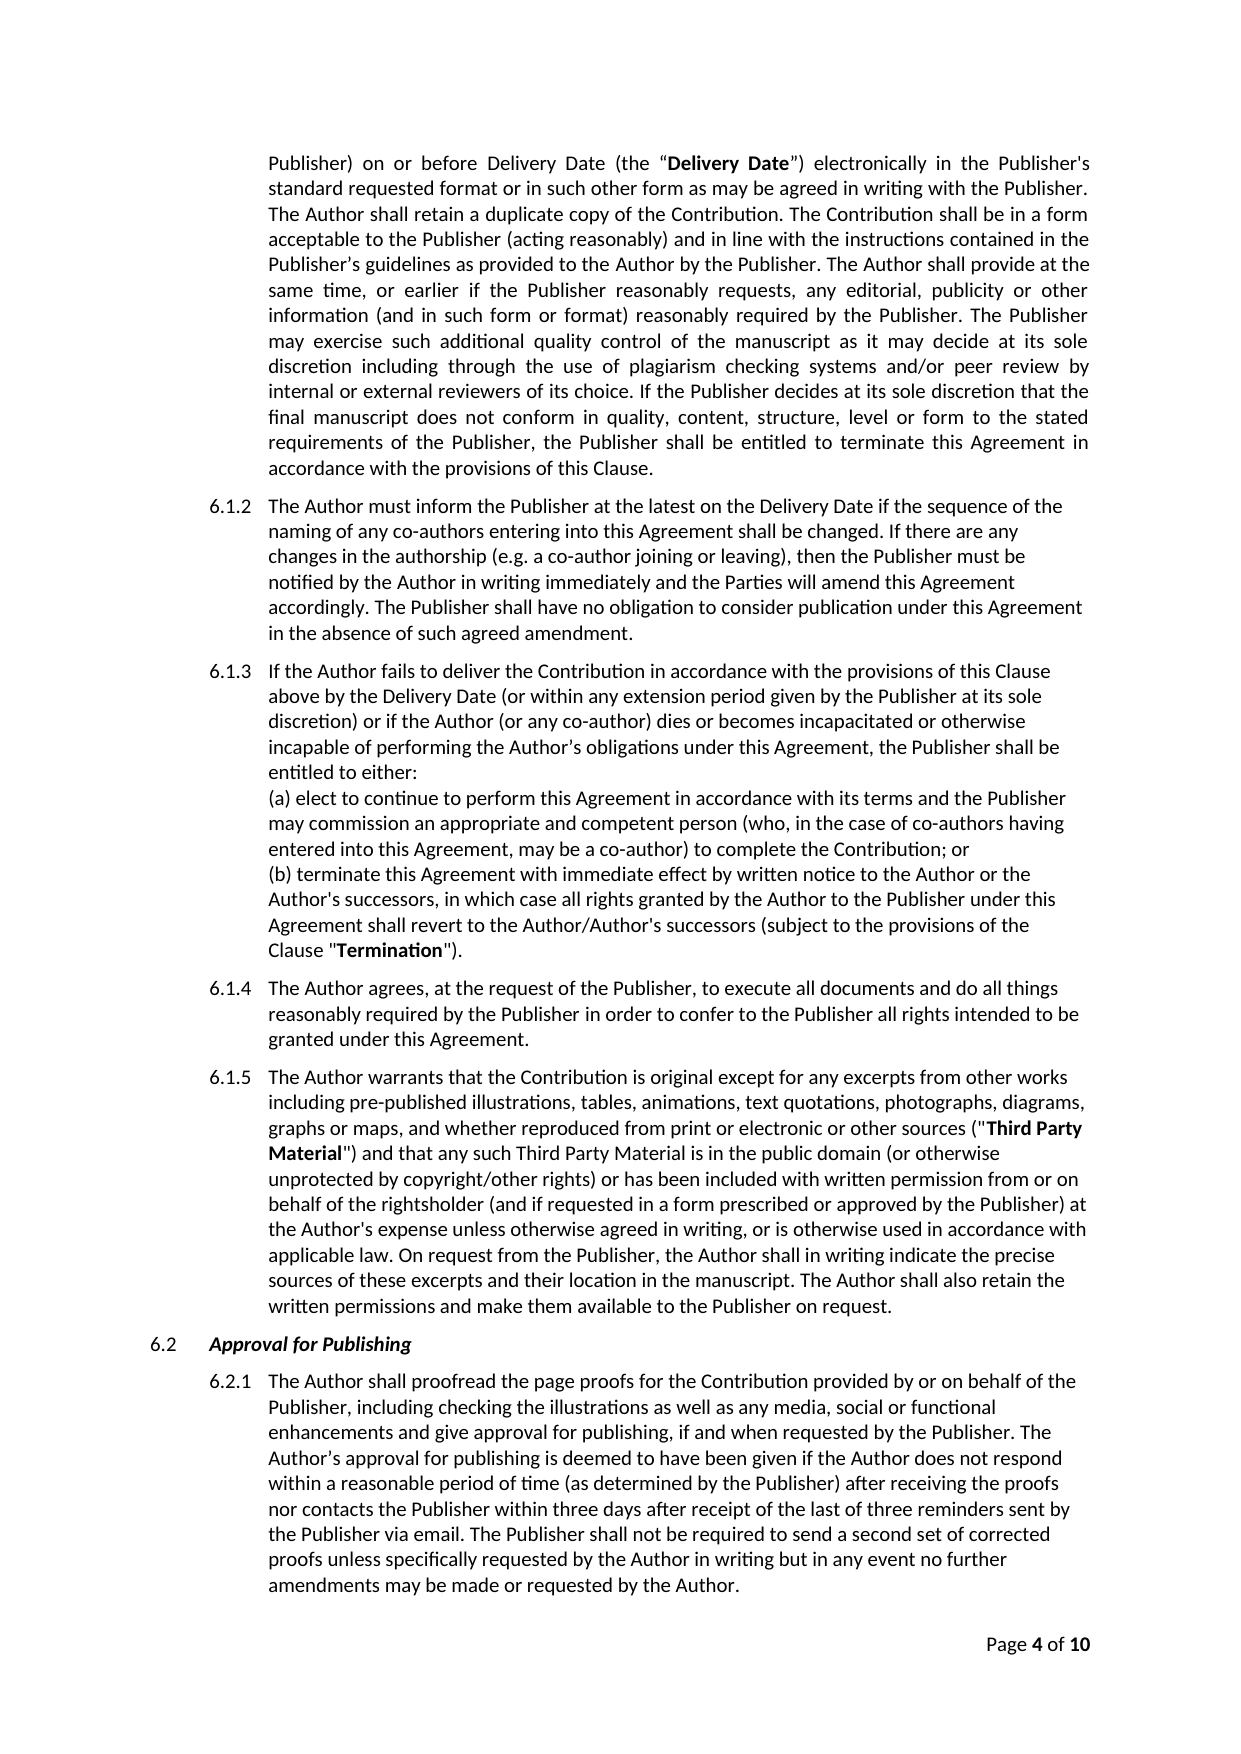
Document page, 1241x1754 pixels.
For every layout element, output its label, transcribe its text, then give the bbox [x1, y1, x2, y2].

list The agrees, at the request of the Publisher, to execute all documents and do all things reasonably required by the Publisher in order to confer to the Publisher all rights intended to be granted under this Agreement. [209, 975, 1090, 1052]
list If the Author fails to deliver the Contribution in accordance with the provisions of this Clause above by the Delivery Date (or within any extension period given by the Publisher at its sole discretion) or if the Author (or any co-author) dies or becomes incapacitated or otherwise incapable of performing the Author’s obligations under this Agreement, the Publisher shall be entitled to either: (a) elect to continue to perform this Agreement in accordance with its terms and the Publisher may commission an appropriate and competent person (who, in the case of co-authors having entered into this Agreement, may be a co-author) to complete the Contribution; or (b) terminate this Agreement with immediate effect by written notice to the Author or the Author's successors, in which case all rights granted by the Author to the Publisher under this Agreement shall revert to the Author/Author's successors (subject to the provisions of the Clause "Termination"). [209, 658, 1090, 963]
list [209, 1369, 1090, 1597]
list The must inform the Publisher at the latest on the Delivery Date if the sequence of the naming of any co-authors entering into this Agreement shall be changed. If there are any changes in the authorship (e.g. a co-author joining or leaving), then the Publisher must be notified by the in writing immediately and the Parties will amend this Agreement accordingly. The Publisher shall have no obligation to consider publication under this Agreement in the absence of such agreed amendment. [209, 493, 1090, 645]
list Approval for Publishing [150, 1331, 1090, 1356]
list The Author warrants that the Contribution is original except for any excerpts from other works including pre-published illustrations, tables, animations, text quotations, photographs, diagrams, graphs or maps, and whether reproduced from print or electronic or other sources ("Third Party Material") and that any such Third Party Material is in the public domain (or otherwise unprotected by copyright/other rights) or has been included with written permission from or on behalf of the rightsholder (and if requested in a form prescribed or approved by the Publisher) at the Author's expense unless otherwise agreed in writing, or is otherwise used in accordance with applicable law. On request from the Publisher, the Author shall in writing indicate the precise sources of these excerpts and their location in the manuscript. The Author shall also retain the written permissions and make them available to the Publisher on request. [209, 1064, 1090, 1318]
